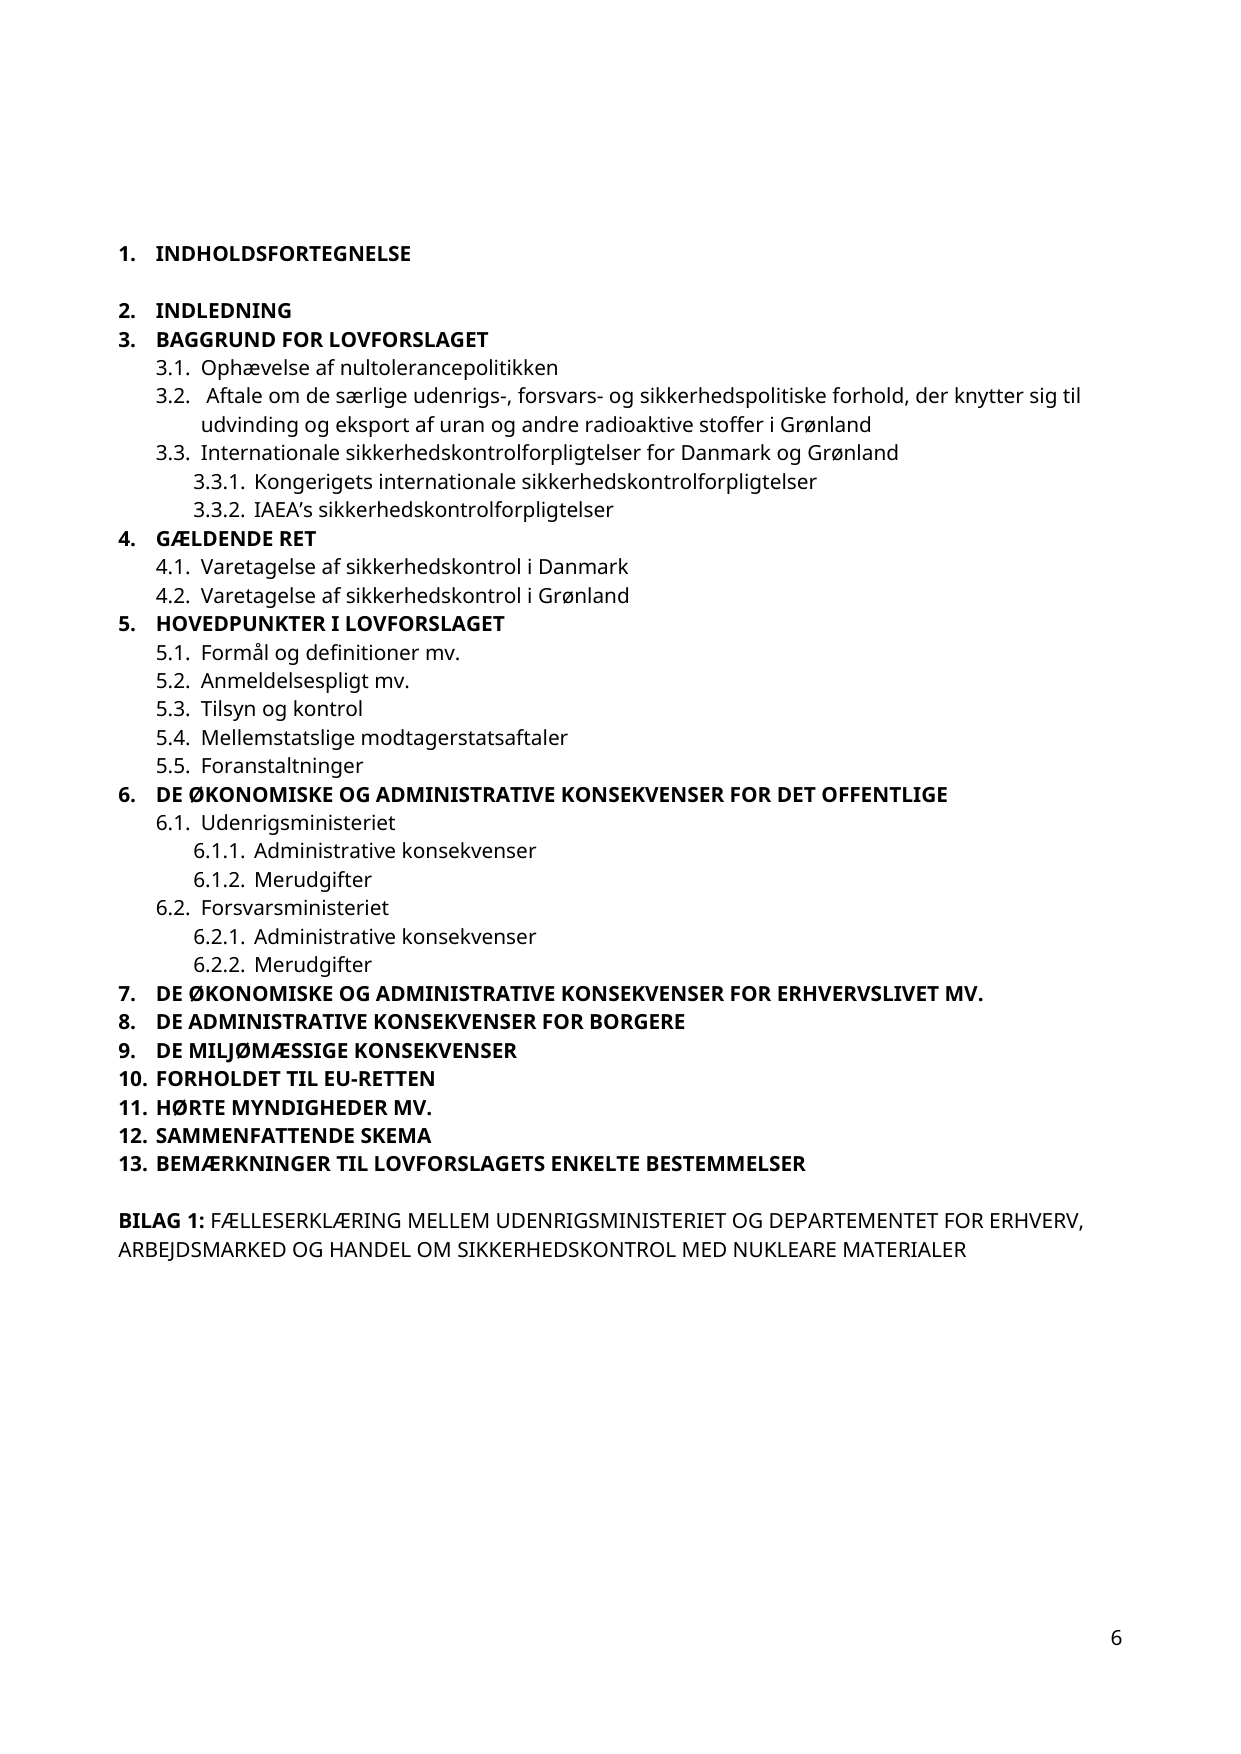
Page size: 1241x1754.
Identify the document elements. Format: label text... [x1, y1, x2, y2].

list Merudgifter [193, 865, 1122, 893]
list Udenrigsministeriet [156, 808, 1122, 837]
list GÆLDENDE RET [118, 524, 1122, 552]
list Aftale om de særlige udenrigs-, forsvars- og sikkerhedspolitiske forhold, der knytter sig til udvinding og eksport af uran og andre radioaktive stoffer i Grønland [156, 382, 1122, 438]
list INDHOLDSFORTEGNELSE [118, 239, 1122, 268]
list HOVEDPUNKTER I LOVFORSLAGET [118, 609, 1122, 638]
list DE ADMINISTRATIVE KONSEKVENSER FOR BORGERE [118, 1007, 1122, 1036]
list SAMMENFATTENDE SKEMA [118, 1121, 1122, 1149]
list Mellemstatslige modtagerstatsaftaler [156, 723, 1122, 751]
list Internationale sikkerhedskontrolforpligtelser for Danmark og Grønland [156, 438, 1122, 467]
list FORHOLDET TIL EU-RETTEN [118, 1064, 1122, 1093]
list BEMÆRKNINGER TIL LOVFORSLAGETS ENKELTE BESTEMMELSER [118, 1149, 1122, 1178]
list INDLEDNING [118, 296, 1122, 325]
list Merudgifter [193, 950, 1122, 979]
list Varetagelse af sikkerhedskontrol i Grønland [156, 581, 1122, 609]
list DE MILJØMÆSSIGE KONSEKVENSER [118, 1036, 1122, 1064]
list Forsvarsministeriet [156, 893, 1122, 922]
list DE ØKONOMISKE OG ADMINISTRATIVE KONSEKVENSER FOR ERHVERVSLIVET MV. [118, 979, 1122, 1007]
list Administrative konsekvenser [193, 837, 1122, 865]
list Formål og definitioner mv. [156, 638, 1122, 666]
list Ophævelse af nultolerancepolitikken [156, 353, 1122, 382]
list Kongerigets internationale sikkerhedskontrolforpligtelser [193, 467, 1122, 495]
text BILAG 1: FÆLLESERKLÆRING MELLEM UDENRIGSMINISTERIET OG DEPARTEMENTET FOR ERHVERV, ARBEJDSMARKED OG HANDEL OM SIKKERHEDSKONTROL MED NUKLEARE MATERIALER [118, 1206, 1122, 1263]
list DE ØKONOMISKE OG ADMINISTRATIVE KONSEKVENSER FOR DET OFFENTLIGE [118, 780, 1122, 808]
list BAGGRUND FOR LOVFORSLAGET [118, 325, 1122, 353]
list Varetagelse af sikkerhedskontrol i Danmark [156, 552, 1122, 581]
list IAEA’s sikkerhedskontrolforpligtelser [193, 495, 1122, 524]
list Administrative konsekvenser [193, 922, 1122, 950]
list Tilsyn og kontrol [156, 694, 1122, 723]
list Foranstaltninger [156, 751, 1122, 780]
list HØRTE MYNDIGHEDER MV. [118, 1093, 1122, 1121]
list Anmeldelsespligt mv. [156, 666, 1122, 694]
